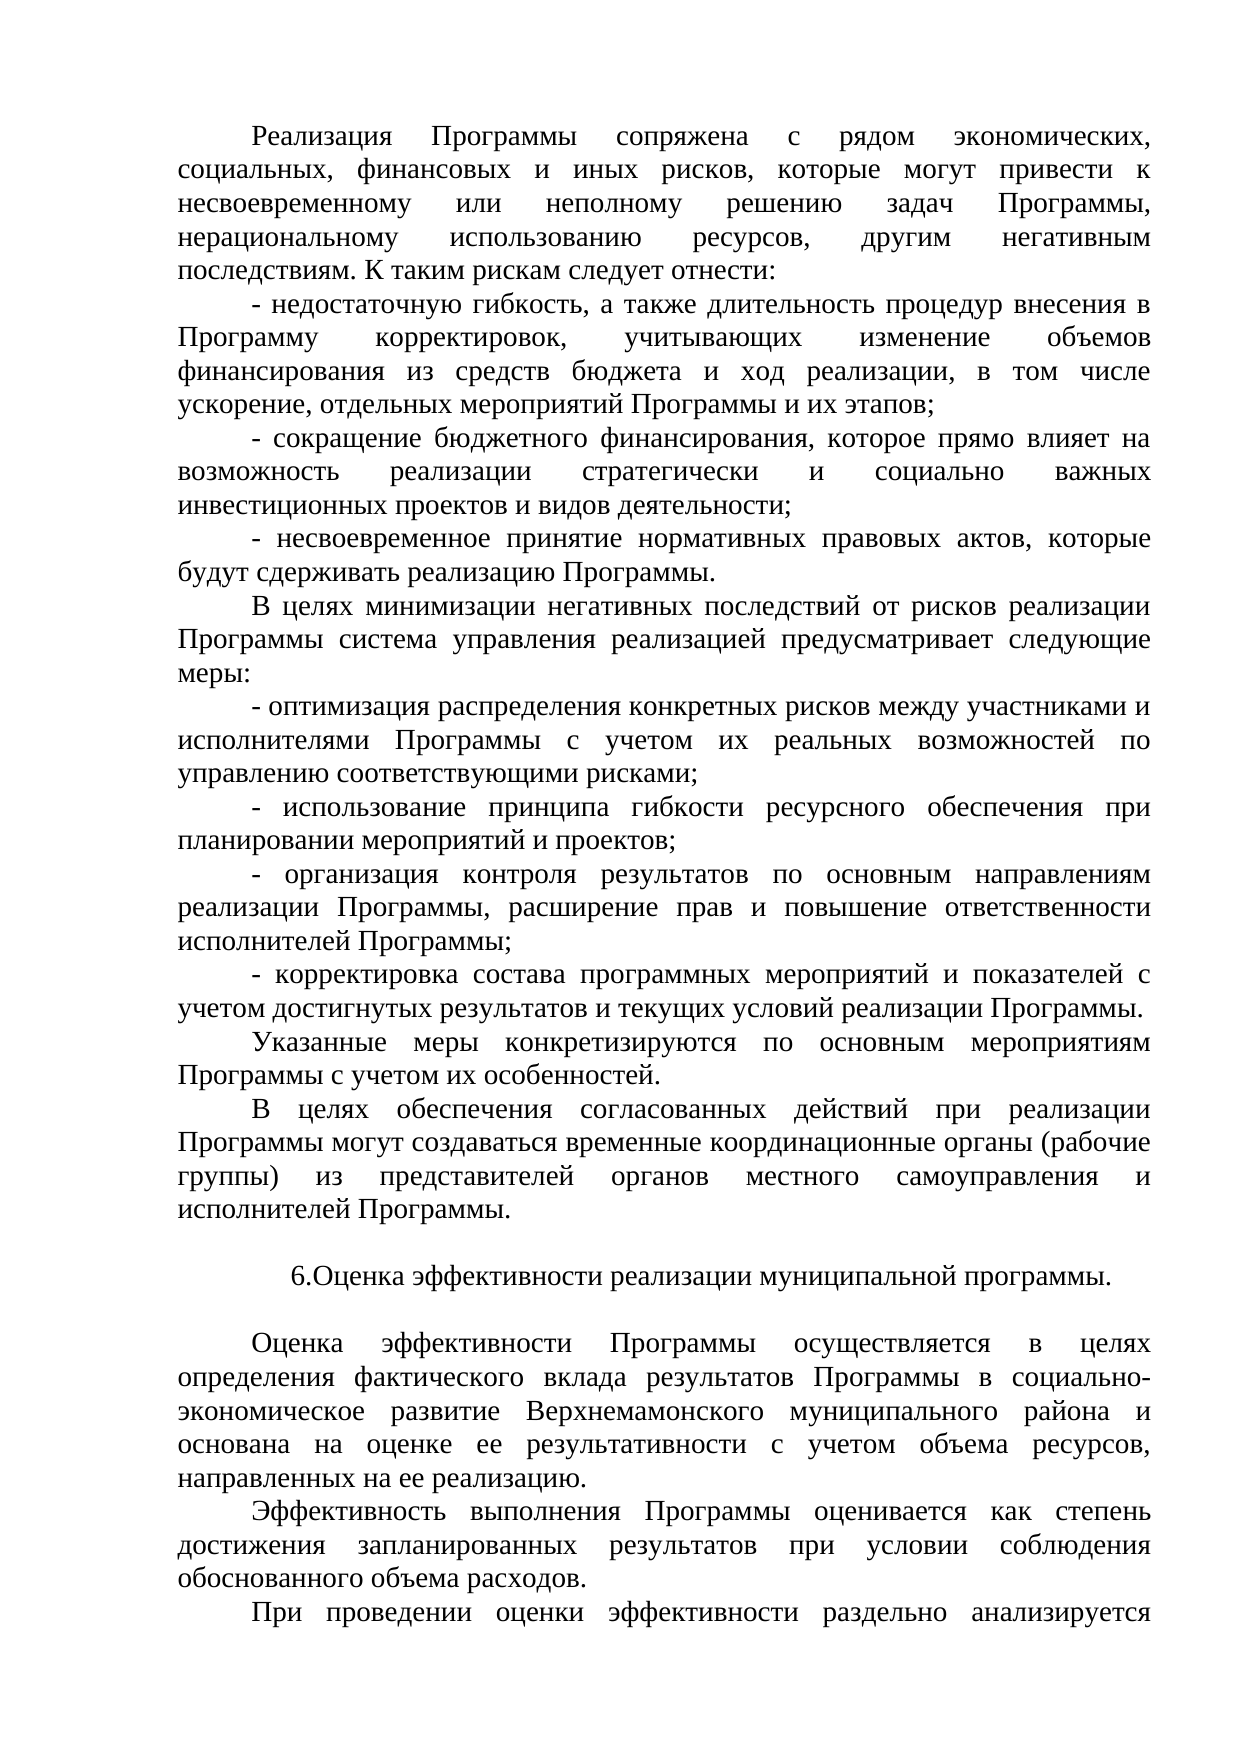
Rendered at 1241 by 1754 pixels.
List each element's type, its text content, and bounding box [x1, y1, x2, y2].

text - использование принципа гибкости ресурсного обеспечения при планировании мероприятий и проектов; [177, 789, 1152, 856]
text Указанные меры конкретизируются по основным мероприятиям Программы с учетом их особенностей. [177, 1024, 1152, 1091]
text - корректировка состава программных мероприятий и показателей с учетом достигнутых результатов и текущих условий реализации Программы. [177, 957, 1152, 1024]
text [177, 1594, 1152, 1627]
text Реализация Программы сопряжена с рядом экономических, социальных, финансовых и иных рисков, которые могут привести к несвоевременному или неполному решению задач Программы, нерациональному использованию ресурсов, другим негативным последствиям. К таким рискам следует отнести: [177, 118, 1152, 286]
text 6.Оценка эффективности реализации муниципальной программы. [177, 1258, 1152, 1292]
text В целях минимизации негативных последствий от рисков реализации Программы система управления реализацией предусматривает следующие меры: [177, 588, 1152, 688]
text - сокращение бюджетного финансирования, которое прямо влияет на возможность реализации стратегически и социально важных инвестиционных проектов и видов деятельности; [177, 420, 1152, 521]
text Эффективность выполнения Программы оценивается как степень достижения запланированных результатов при условии соблюдения обоснованного объема расходов. [177, 1493, 1152, 1594]
text - несвоевременное принятие нормативных правовых актов, которые будут сдерживать реализацию Программы. [177, 521, 1152, 588]
text - организация контроля результатов по основным направлениям реализации Программы, расширение прав и повышение ответственности исполнителей Программы; [177, 856, 1152, 957]
text В целях обеспечения согласованных действий при реализации Программы могут создаваться временные координационные органы (рабочие группы) из представителей органов местного самоуправления и исполнителей Программы. [177, 1091, 1152, 1225]
text - оптимизация распределения конкретных рисков между участниками и исполнителями Программы с учетом их реальных возможностей по управлению соответствующими рисками; [177, 688, 1152, 789]
text Оценка эффективности Программы осуществляется в целях определения фактического вклада результатов Программы в социально-экономическое развитие Верхнемамонского муниципального района и основана на оценке ее результативности с учетом объема ресурсов, направленных на ее реализацию. [177, 1326, 1152, 1493]
text - недостаточную гибкость, а также длительность процедур внесения в Программу корректировок, учитывающих изменение объемов финансирования из средств бюджета и ход реализации, в том числе ускорение, отдельных мероприятий Программы и их этапов; [177, 286, 1152, 420]
